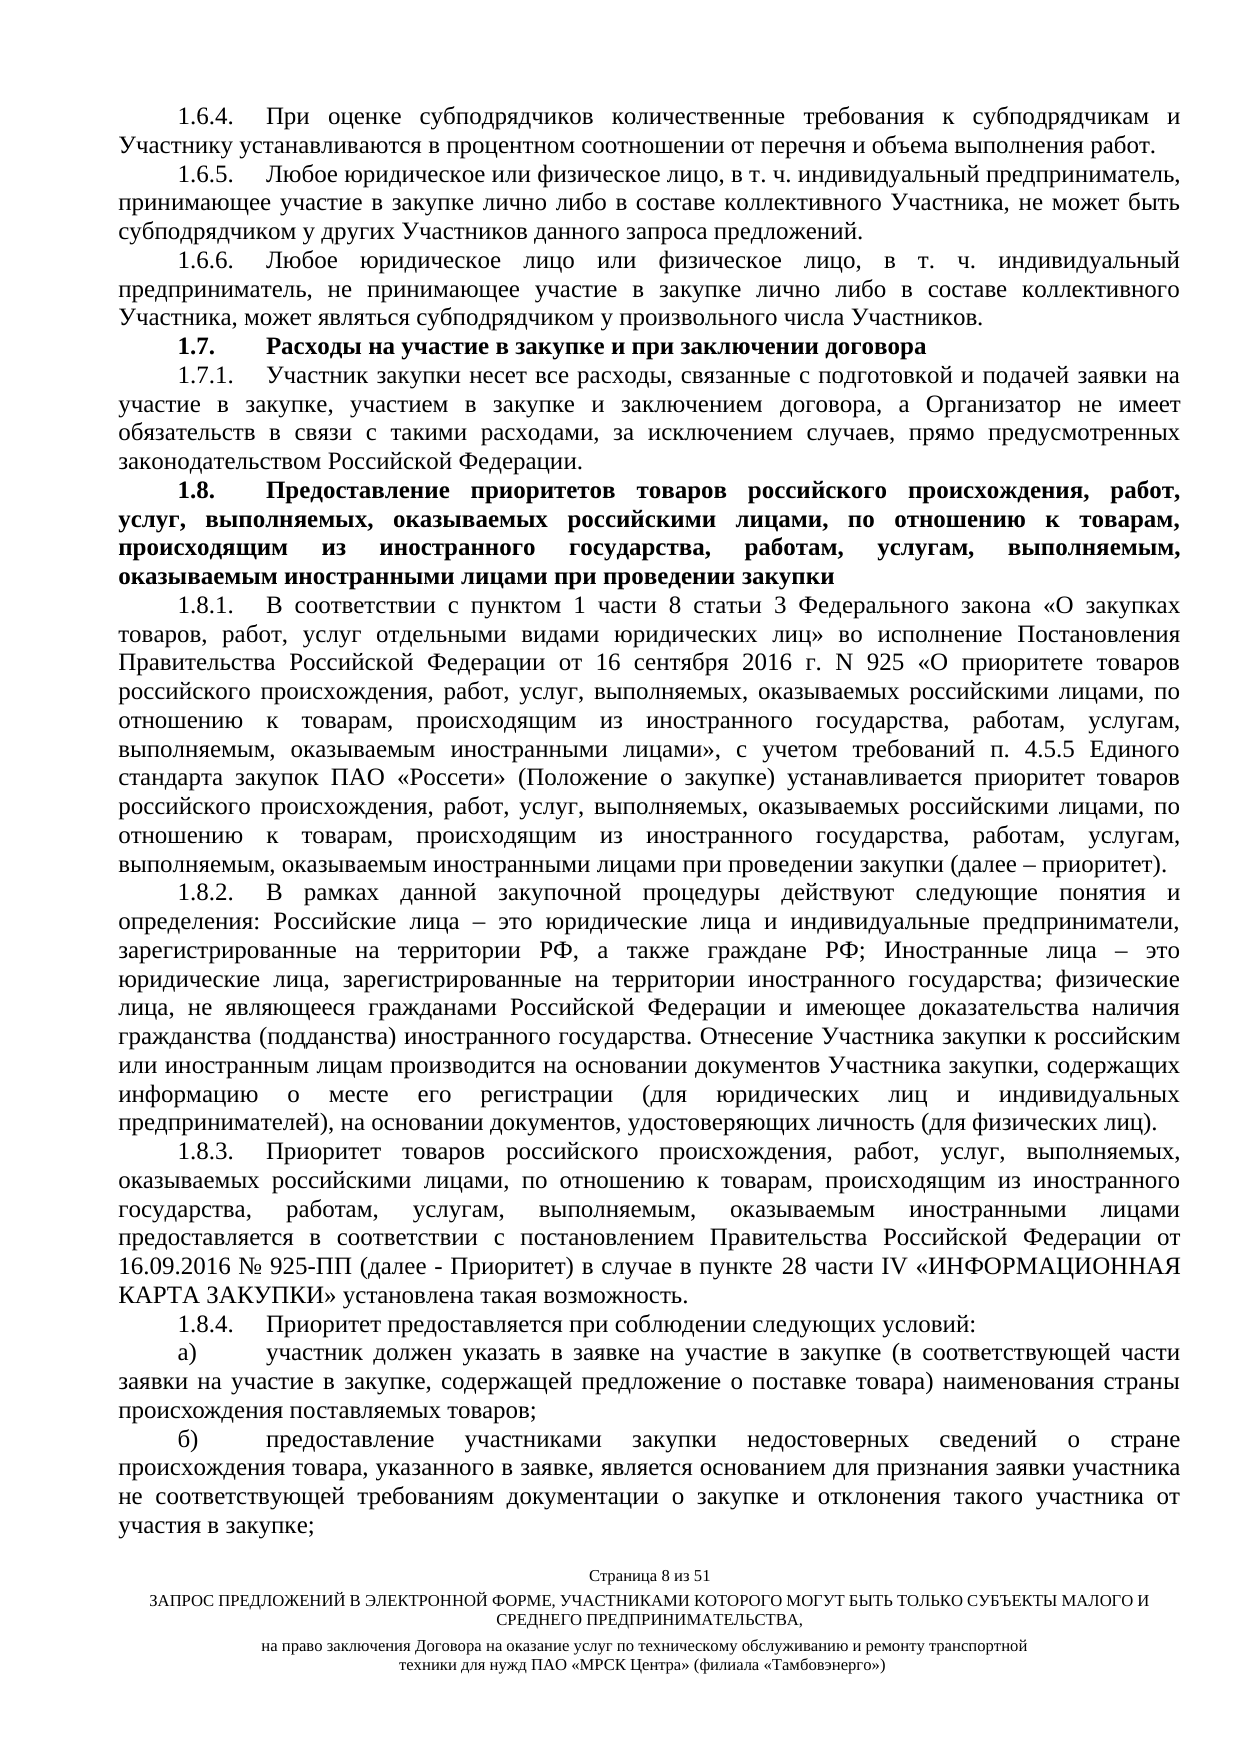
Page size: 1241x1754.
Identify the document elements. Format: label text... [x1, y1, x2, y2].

subtitle В рамках данной закупочной процедуры действуют следующие понятия и определения: Российские лица – это юридические лица и индивидуальные предприниматели, зарегистрированные на территории РФ, а также граждане РФ; Иностранные лица – это юридические лица, зарегистрированные на территории иностранного государства; физические лица, не являющееся гражданами Российской Федерации и имеющее доказательства наличия гражданства (подданства) иностранного государства. Отнесение Участника закупки к российским или иностранным лицам производится на основании документов Участника закупки, содержащих информацию о месте его регистрации (для юридических лиц и индивидуальных предпринимателей), на основании документов, удостоверяющих личность (для физических лиц). [118, 877, 1181, 1136]
subtitle Участник закупки несет все расходы, связанные с подготовкой и подачей заявки на участие в закупке, участием в закупке и заключением договора, а Организатор не имеет обязательств в связи с такими расходами, за исключением случаев, прямо предусмотренных законодательством Российской Федерации. [118, 360, 1181, 475]
subtitle Любое юридическое или физическое лицо, в т. ч. индивидуальный предприниматель, принимающее участие в закупке лично либо в составе коллективного Участника, не может быть субподрядчиком у других Участников данного запроса предложений. [118, 159, 1181, 245]
subtitle Расходы на участие в закупке и при заключении договора [118, 331, 1181, 360]
subtitle При оценке субподрядчиков количественные требования к субподрядчикам и Участнику устанавливаются в процентном соотношении от перечня и объема выполнения работ. [118, 101, 1181, 159]
list участник должен указать в заявке на участие в закупке (в соответствующей части заявки на участие в закупке, содержащей предложение о поставке товара) наименования страны происхождения поставляемых товаров; [118, 1337, 1181, 1424]
subtitle Приоритет предоставляется при соблюдении следующих условий: [118, 1309, 1181, 1337]
subtitle В соответствии с пунктом 1 части 8 статьи 3 Федерального закона «О закупках товаров, работ, услуг отдельными видами юридических лиц» во исполнение Постановления Правительства Российской Федерации от 16 сентября 2016 г. N 925 «О приоритете товаров российского происхождения, работ, услуг, выполняемых, оказываемых российскими лицами, по отношению к товарам, происходящим из иностранного государства, работам, услугам, выполняемым, оказываемым иностранными лицами», с учетом требований п. 4.5.5 Единого стандарта закупок ПАО «Россети» (Положение о закупке) устанавливается приоритет товаров российского происхождения, работ, услуг, выполняемых, оказываемых российскими лицами, по отношению к товарам, происходящим из иностранного государства, работам, услугам, выполняемым, оказываемым иностранными лицами при проведении закупки (далее – приоритет). [118, 590, 1181, 877]
subtitle Предоставление приоритетов товаров российского происхождения, работ, услуг, выполняемых, оказываемых российскими лицами, по отношению к товарам, происходящим из иностранного государства, работам, услугам, выполняемым, оказываемым иностранными лицами при проведении закупки [118, 475, 1181, 590]
list предоставление участниками закупки недостоверных сведений о стране происхождения товара, указанного в заявке, является основанием для признания заявки участника не соответствующей требованиям документации о закупке и отклонения такого участника от участия в закупке; [118, 1424, 1181, 1539]
subtitle Приоритет товаров российского происхождения, работ, услуг, выполняемых, оказываемых российскими лицами, по отношению к товарам, происходящим из иностранного государства, работам, услугам, выполняемым, оказываемым иностранными лицами предоставляется в соответствии с постановлением Правительства Российской Федерации от 16.09.2016 № 925-ПП (далее - Приоритет) в случае в пункте 28 части IV «ИНФОРМАЦИОННАЯ КАРТА ЗАКУПКИ» установлена такая возможность. [118, 1136, 1181, 1309]
subtitle Любое юридическое лицо или физическое лицо, в т. ч. индивидуальный предприниматель, не принимающее участие в закупке лично либо в составе коллективного Участника, может являться субподрядчиком у произвольного числа Участников. [118, 245, 1181, 331]
